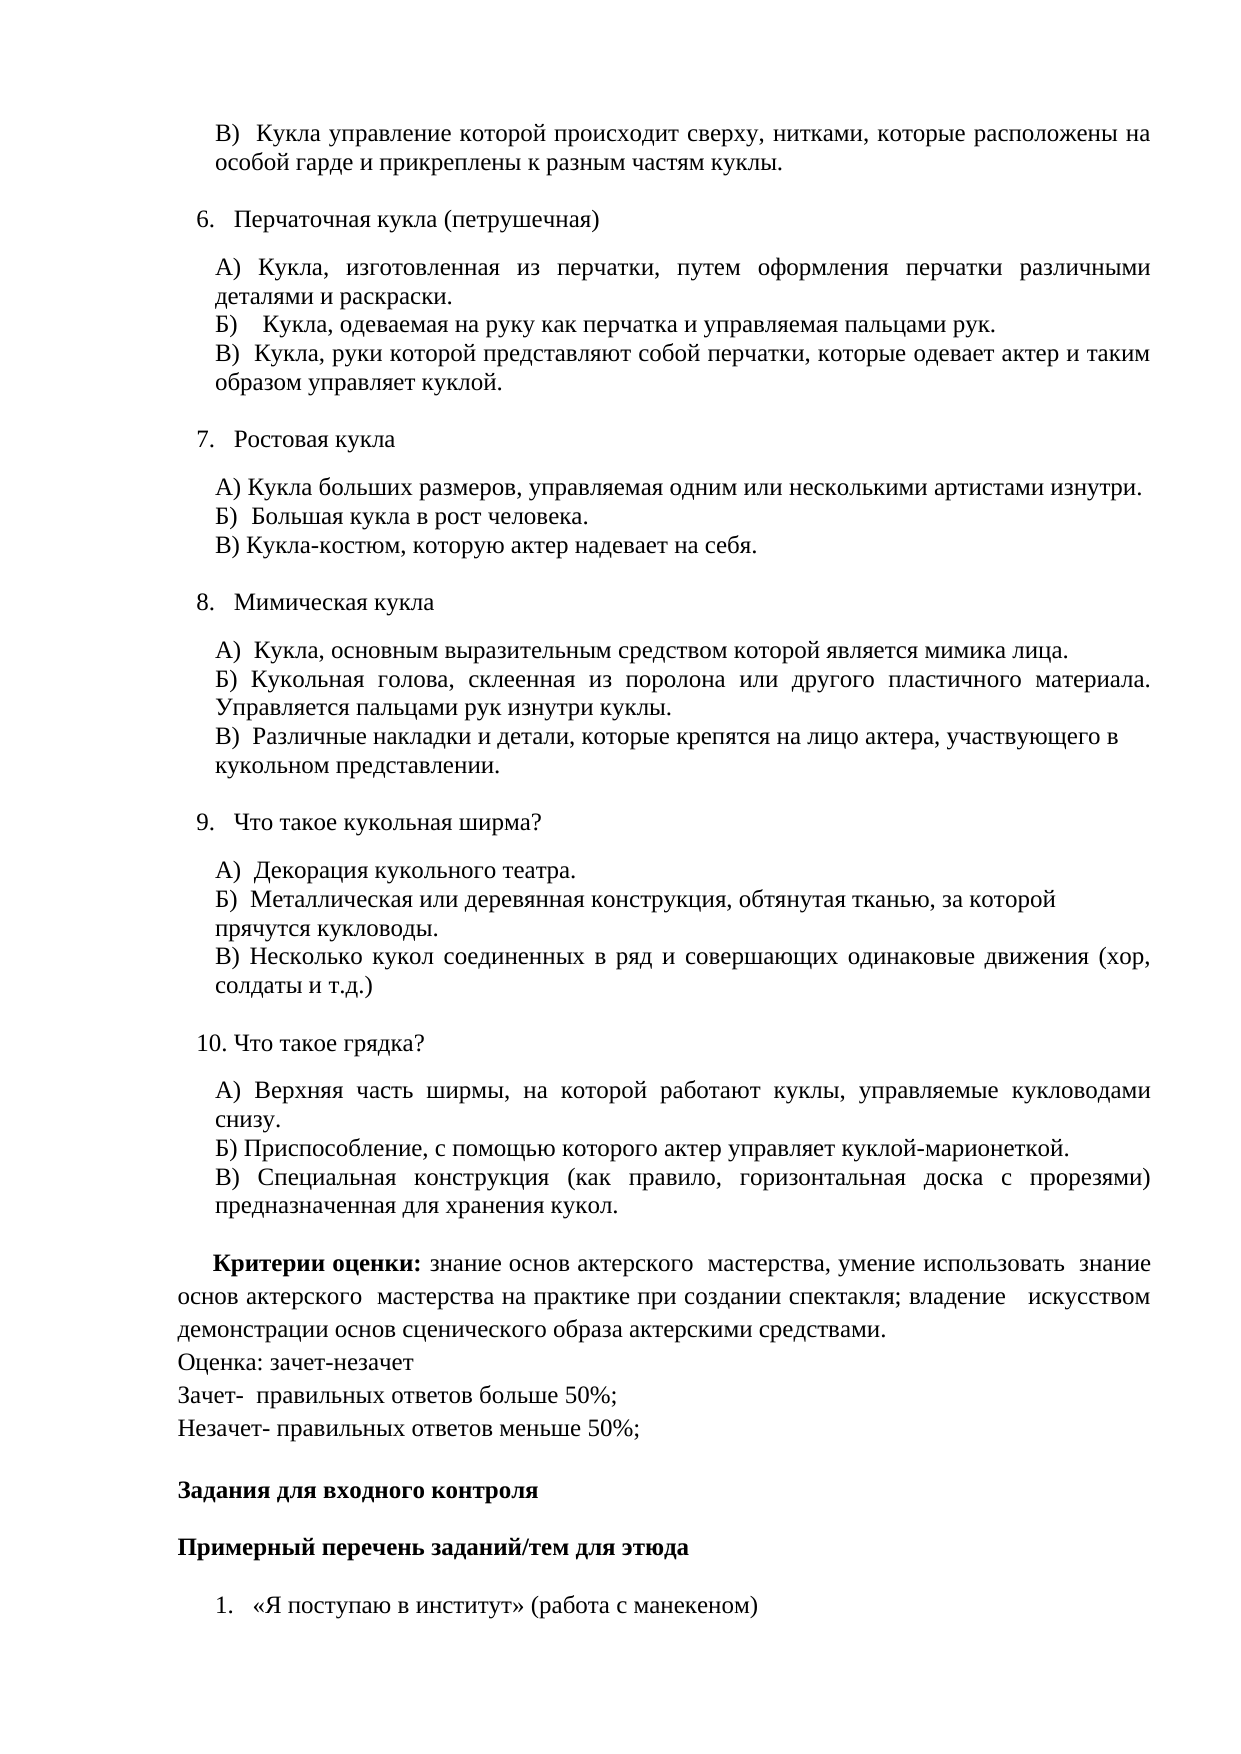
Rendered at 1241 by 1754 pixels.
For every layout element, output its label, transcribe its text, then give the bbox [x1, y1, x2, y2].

text В) Кукла управление которой происходит сверху, нитками, которые расположены на особой гарде и прикреплены к разным частям куклы. [215, 118, 1152, 176]
list Что такое кукольная ширма? [196, 807, 1152, 836]
text Б) Приспособление, с помощью которого актер управляет куклой-марионеткой. [215, 1133, 1152, 1162]
text А) Кукла, основным выразительным средством которой является мимика лица. [215, 635, 1152, 664]
list Что такое грядка? [196, 1028, 1152, 1056]
text А) Кукла больших размеров, управляемая одним или несколькими артистами изнутри. [215, 472, 1152, 501]
list «Я поступаю в институт» (работа с манекеном) [215, 1590, 1152, 1618]
text Б) Большая кукла в рост человека. [215, 501, 1152, 530]
text В) Кукла, руки которой представляют собой перчатки, которые одевает актер и таким образом управляет куклой. [215, 338, 1152, 396]
text В) Кукла-костюм, которую актер надевает на себя. [215, 530, 1152, 558]
text Б) Кукольная голова, склеенная из поролона или другого пластичного материала. Управляется пальцами рук изнутри куклы. [215, 664, 1152, 721]
text Примерный перечень заданий/тем для этюда [177, 1532, 1152, 1561]
text Б) Кукла, одеваемая на руку как перчатка и управляемая пальцами рук. [215, 309, 1152, 338]
text В) Специальная конструкция (как правило, горизонтальная доска с прорезями) предназначенная для хранения кукол. [215, 1162, 1152, 1219]
list Перчаточная кукла (петрушечная) [196, 204, 1152, 233]
text Задания для входного контроля [177, 1475, 1152, 1503]
text Б) Металлическая или деревянная конструкция, обтянутая тканью, за которой прячутся кукловоды. [215, 884, 1152, 941]
text Незачет- правильных ответов меньше 50%; [177, 1413, 1152, 1442]
text В) Несколько кукол соединенных в ряд и совершающих одинаковые движения (хор, солдаты и т.д.) [215, 941, 1152, 999]
list Ростовая кукла [196, 424, 1152, 453]
text В) Различные накладки и детали, которые крепятся на лицо актера, участвующего в кукольном представлении. [215, 721, 1152, 779]
text А) Декорация кукольного театра. [215, 855, 1152, 884]
list Мимическая кукла [196, 587, 1152, 616]
text А) Кукла, изготовленная из перчатки, путем оформления перчатки различными деталями и раскраски. [215, 252, 1152, 309]
text Оценка: зачет-незачет [177, 1347, 1152, 1376]
text А) Верхняя часть ширмы, на которой работают куклы, управляемые кукловодами снизу. [215, 1075, 1152, 1133]
text Зачет- правильных ответов больше 50%; [177, 1380, 1152, 1409]
